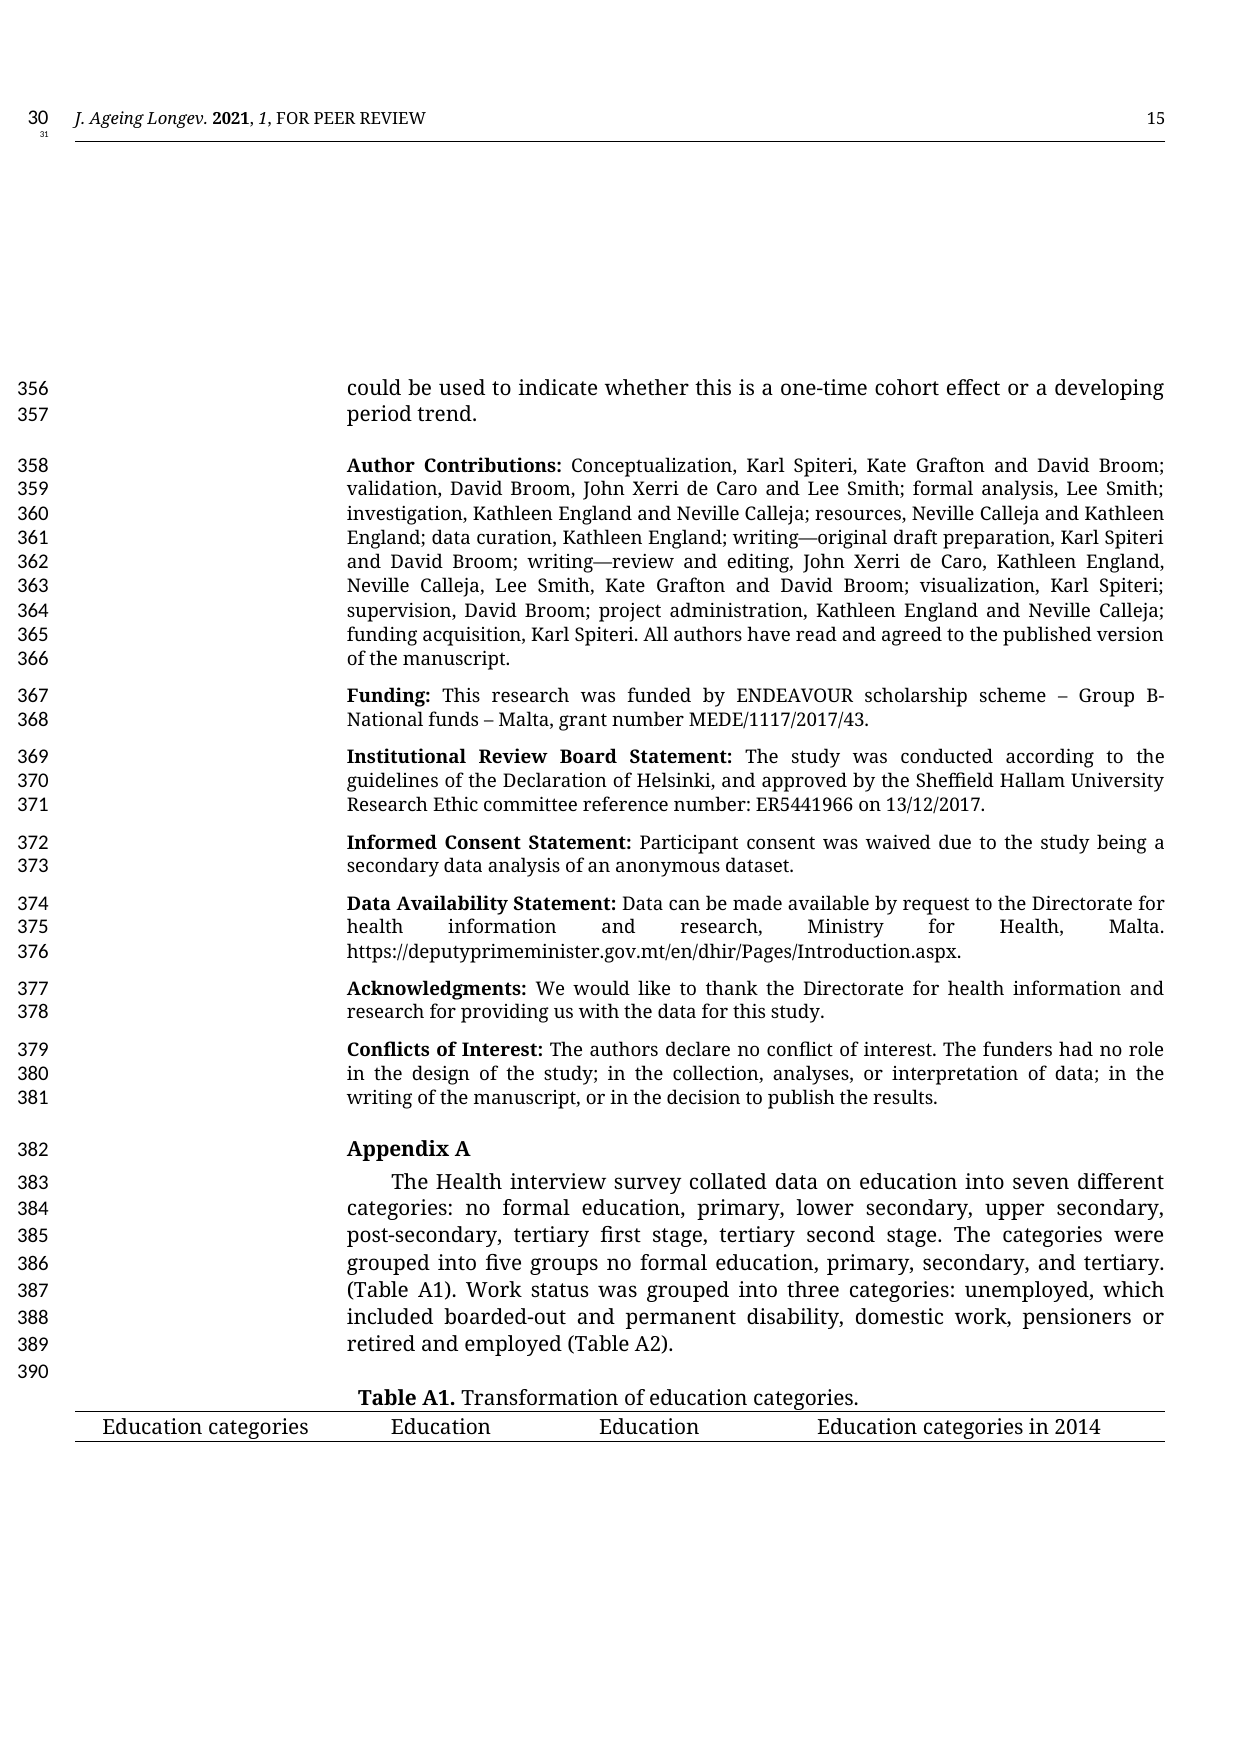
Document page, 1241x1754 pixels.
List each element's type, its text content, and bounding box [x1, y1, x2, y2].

subtitle Appendix A [347, 1134, 1165, 1162]
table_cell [336, 1412, 546, 1441]
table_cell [75, 1412, 336, 1441]
text Institutional Review Board Statement: The study was conducted according to the guidelines of the Declaration of Helsinki, and approved by the Sheffield Hallam University Research Ethic committee reference number: ER5441966 on 13/12/2017. [347, 744, 1165, 817]
text Conflicts of Interest: The authors declare no conflict of interest. The funders had no role in the design of the study; in the collection, analyses, or interpretation of data; in the writing of the manuscript, or in the decision to publish the results. [347, 1037, 1165, 1109]
text Funding: This research was funded by ENDEAVOUR scholarship scheme – Group B- National funds – Malta, grant number MEDE/1117/2017/43. [347, 684, 1165, 732]
text Author Contributions: Conceptualization, Karl Spiteri, Kate Grafton and David Broom; validation, David Broom, John Xerri de Caro and Lee Smith; formal analysis, Lee Smith; investigation, Kathleen England and Neville Calleja; resources, Neville Calleja and Kathleen England; data curation, Kathleen England; writing—original draft preparation, Karl Spiteri and David Broom; writing—review and editing, John Xerri de Caro, Kathleen England, Neville Calleja, Lee Smith, Kate Grafton and David Broom; visualization, Karl Spiteri; supervision, David Broom; project administration, Kathleen England and Neville Calleja; funding acquisition, Karl Spiteri. All authors have read and agreed to the published version of the manuscript. [347, 453, 1165, 671]
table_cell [753, 1412, 1165, 1441]
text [347, 374, 1165, 428]
text The Health interview survey collated data on education into seven different categories: no formal education, primary, lower secondary, upper secondary, post-secondary, tertiary first stage, tertiary second stage. The categories were grouped into five groups no formal education, primary, secondary, and tertiary. (Table A1). Work status was grouped into three categories: unemployed, which included boarded-out and permanent disability, domestic work, pensioners or retired and employed (Table A2). [347, 1168, 1165, 1357]
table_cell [546, 1412, 752, 1441]
text Informed Consent Statement: Participant consent was waived due to the study being a secondary data analysis of an anonymous dataset. [347, 830, 1165, 878]
text Data Availability Statement: Data can be made available by request to the Directorate for health information and research, Ministry for Health, Malta. https://deputyprimeminister.gov.mt/en/dhir/Pages/Introduction.aspx. [347, 891, 1165, 963]
text Acknowledgments: We would like to thank the Directorate for health information and research for providing us with the data for this study. [347, 976, 1165, 1024]
table_header Table A1. Transformation of education categories. [75, 1384, 1165, 1411]
